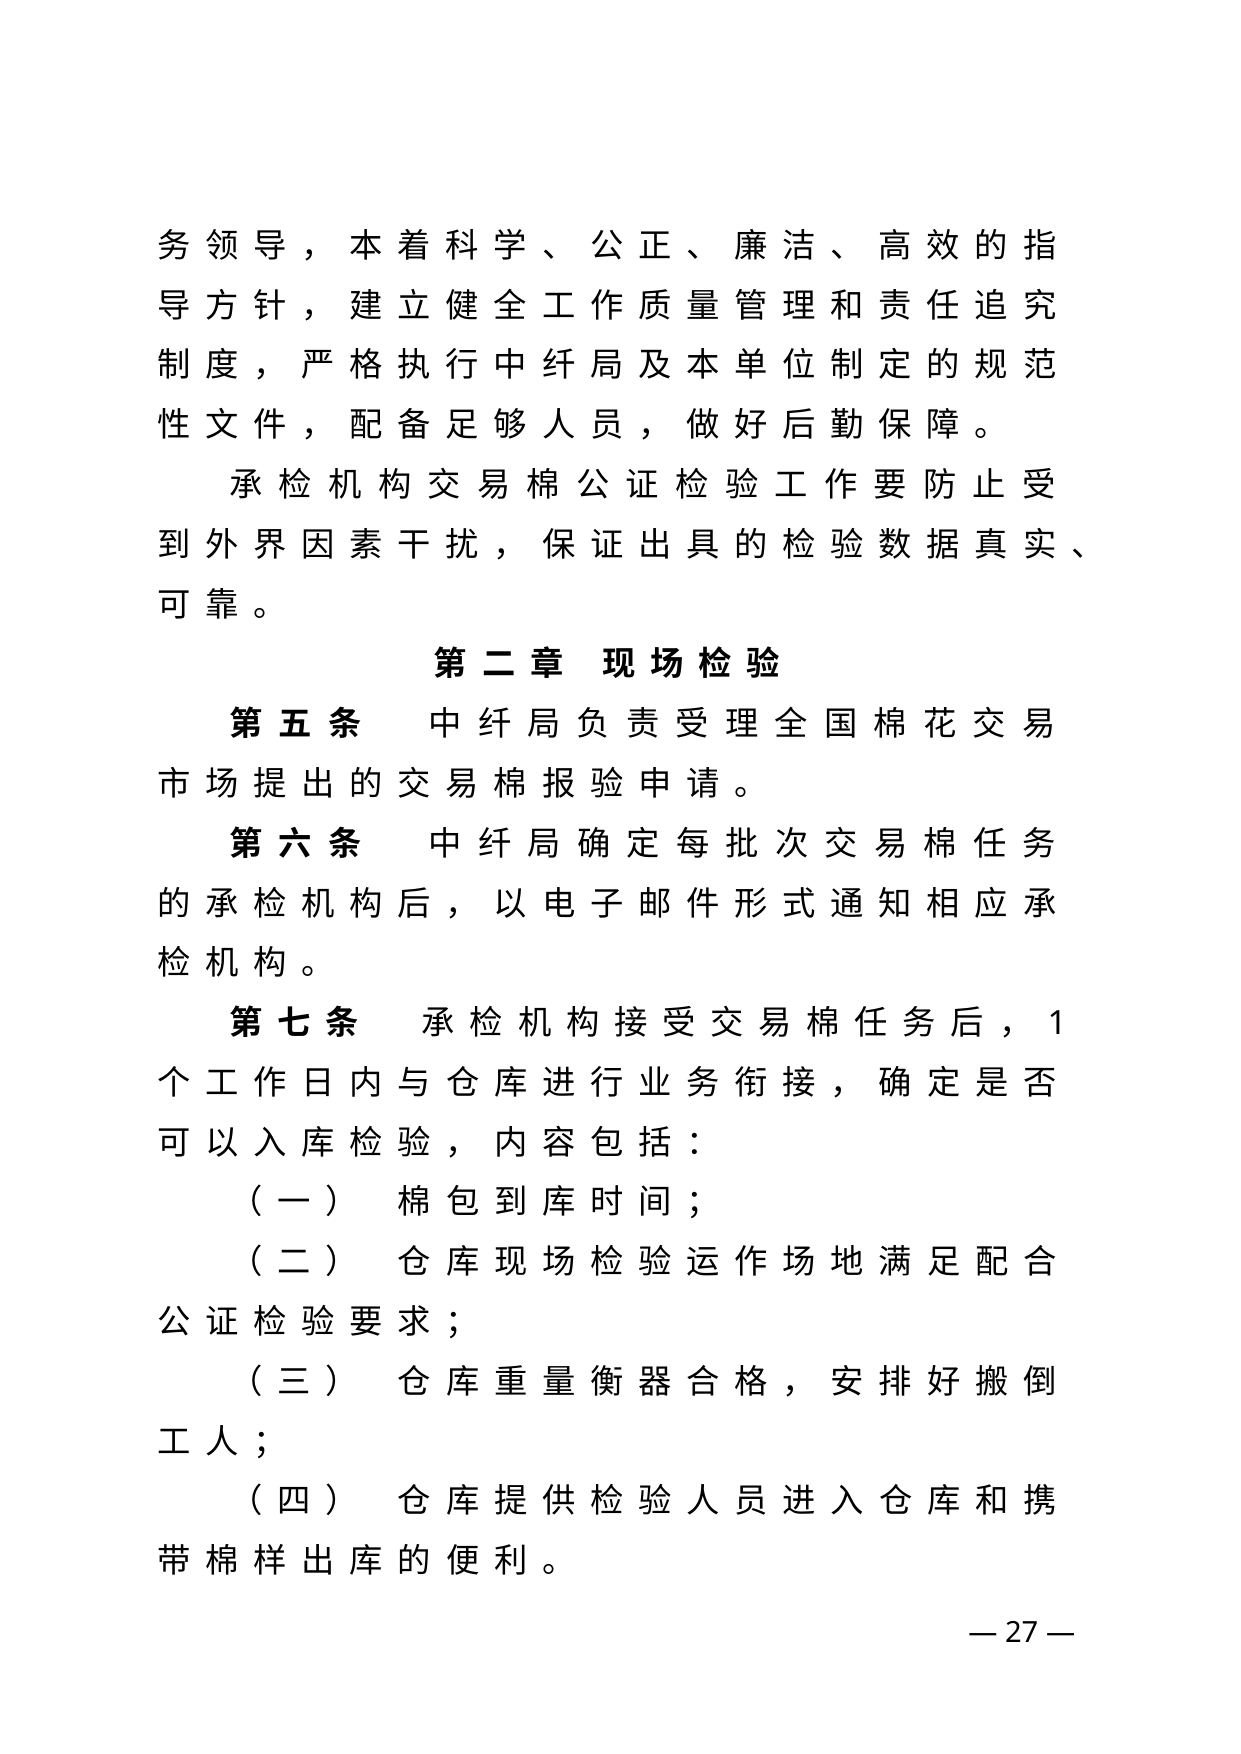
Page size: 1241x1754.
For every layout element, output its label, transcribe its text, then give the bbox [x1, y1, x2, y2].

list 仓库现场检验运作场地满足配合公证检验要求； [157, 1229, 1071, 1349]
text 承检机构交易棉公证检验工作要防止受到外界因素干扰，保证出具的检验数据真实、可靠。 [157, 452, 1071, 631]
text 第五条 中纤局负责受理全国棉花交易市场提出的交易棉报验申请。 [157, 691, 1071, 811]
text 第七条 承检机构接受交易棉任务后，1个工作日内与仓库进行业务衔接，确定是否可以入库检验，内容包括： [157, 990, 1071, 1169]
list 棉包到库时间； [157, 1169, 1071, 1229]
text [157, 213, 1071, 452]
list 仓库重量衡器合格，安排好搬倒工人； [157, 1349, 1071, 1468]
list 仓库提供检验人员进入仓库和携带棉样出库的便利。 [157, 1468, 1071, 1588]
text 第二章 现场检验 [157, 631, 1071, 691]
text 第六条 中纤局确定每批次交易棉任务的承检机构后，以电子邮件形式通知相应承检机构。 [157, 811, 1071, 990]
